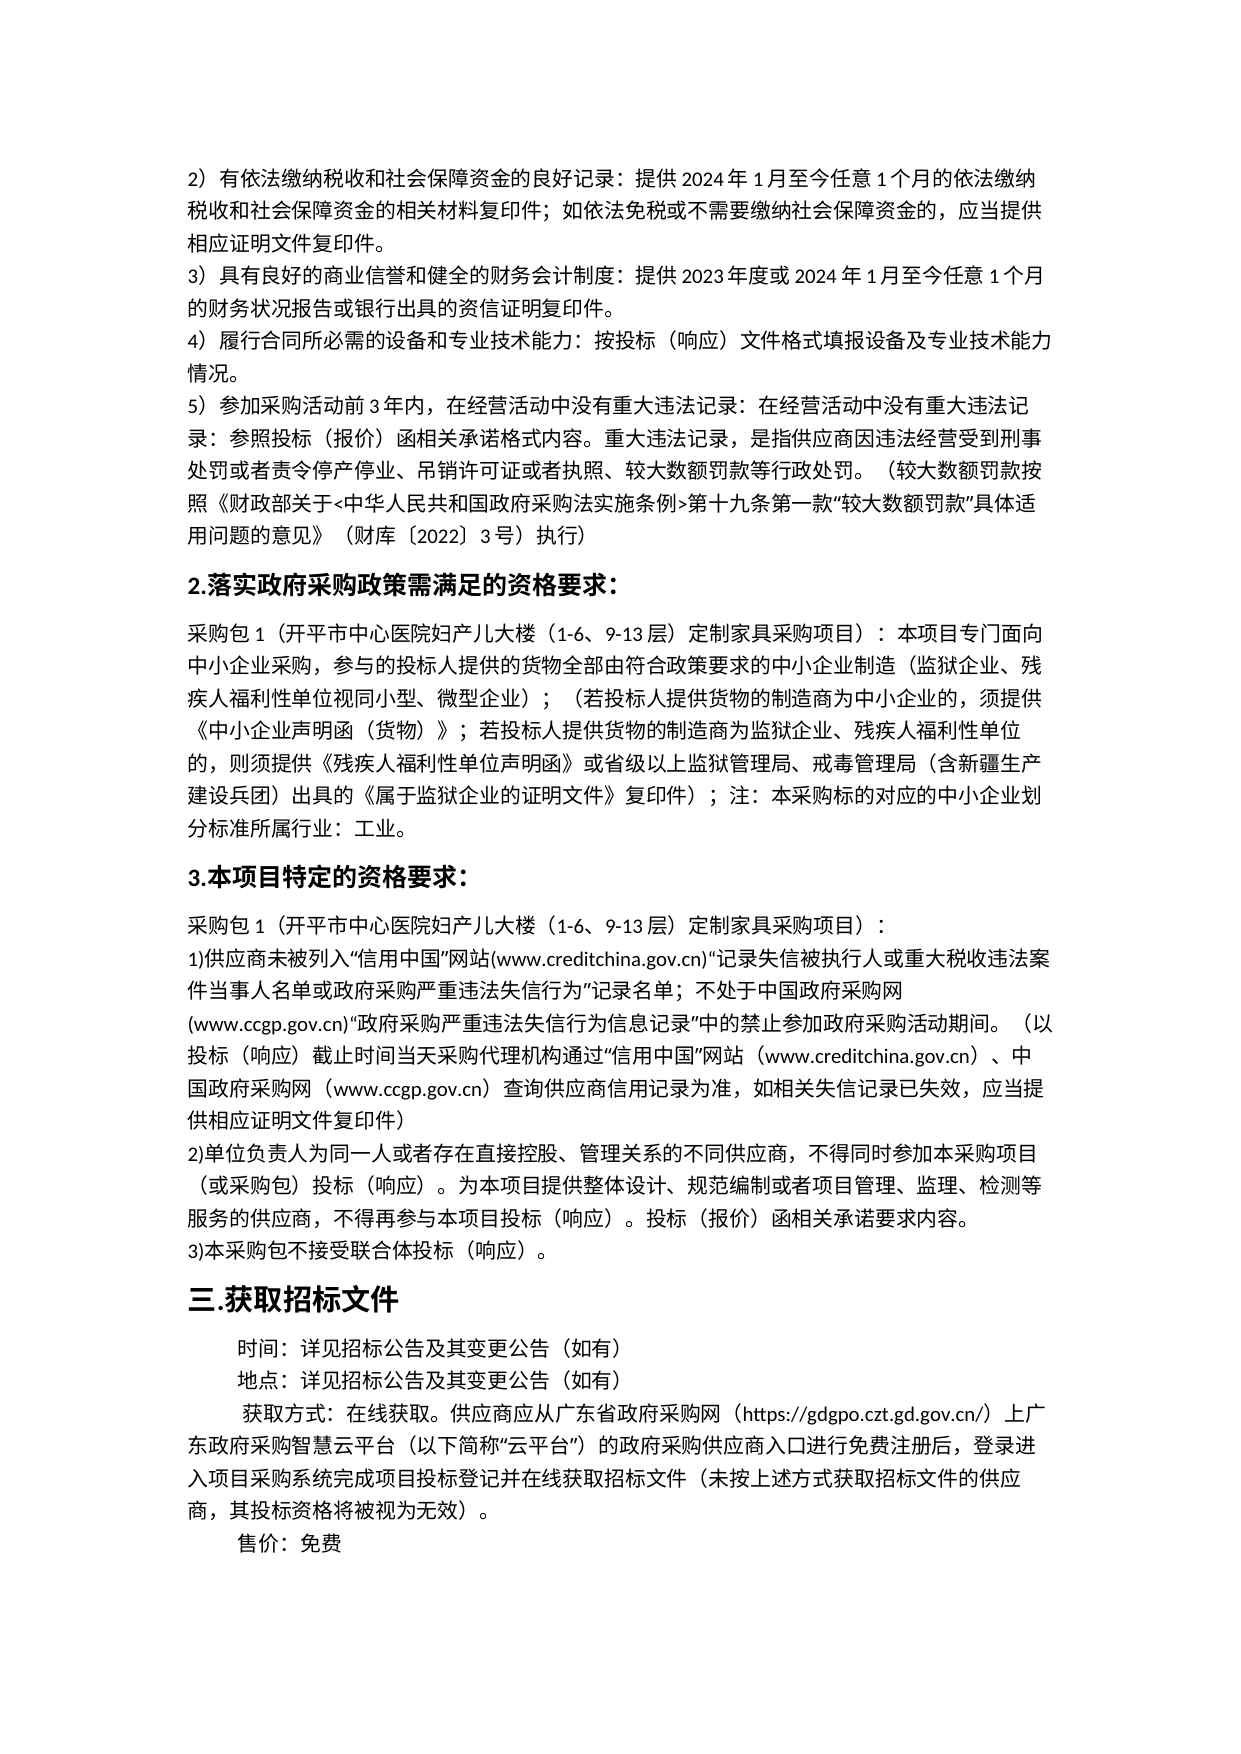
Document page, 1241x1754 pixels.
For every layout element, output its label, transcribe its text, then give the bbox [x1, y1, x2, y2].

text 1)供应商未被列入“信用中国”网站(www.creditchina.gov.cn)“记录失信被执行人或重大税收违法案件当事人名单或政府采购严重违法失信行为”记录名单；不处于中国政府采购网(www.ccgp.gov.cn)“政府采购严重违法失信行为信息记录”中的禁止参加政府采购活动期间。（以投标（响应）截止时间当天采购代理机构通过“信用中国”网站（www.creditchina.gov.cn）、中国政府采购网（www.ccgp.gov.cn）查询供应商信用记录为准，如相关失信记录已失效，应当提供相应证明文件复印件） [187, 942, 1053, 1137]
text 地点：详见招标公告及其变更公告（如有） [187, 1364, 1053, 1397]
text 2.落实政府采购政策需满足的资格要求： [187, 552, 1053, 617]
text 3.本项目特定的资格要求： [187, 844, 1053, 909]
text 采购包1（开平市中心医院妇产儿大楼（1-6、9-13层）定制家具采购项目）： [187, 909, 1053, 942]
text 5）参加采购活动前3年内，在经营活动中没有重大违法记录：在经营活动中没有重大违法记录：参照投标（报价）函相关承诺格式内容。重大违法记录，是指供应商因违法经营受到刑事处罚或者责令停产停业、吊销许可证或者执照、较大数额罚款等行政处罚。（较大数额罚款按照《财政部关于<中华人民共和国政府采购法实施条例>第十九条第一款“较大数额罚款”具体适用问题的意见》（财库〔2022〕3号）执行） [187, 389, 1053, 552]
text 售价：免费 [187, 1527, 1053, 1559]
text 2）有依法缴纳税收和社会保障资金的良好记录：提供2024年1月至今任意1个月的依法缴纳税收和社会保障资金的相关材料复印件；如依法免税或不需要缴纳社会保障资金的，应当提供相应证明文件复印件。 [187, 162, 1053, 259]
text 时间：详见招标公告及其变更公告（如有） [187, 1332, 1053, 1364]
text 2)单位负责人为同一人或者存在直接控股、管理关系的不同供应商，不得同时参加本采购项目（或采购包）投标（响应）。为本项目提供整体设计、规范编制或者项目管理、监理、检测等服务的供应商，不得再参与本项目投标（响应）。投标（报价）函相关承诺要求内容。 [187, 1137, 1053, 1234]
text 4）履行合同所必需的设备和专业技术能力：按投标（响应）文件格式填报设备及专业技术能力情况。 [187, 324, 1053, 389]
text 3）具有良好的商业信誉和健全的财务会计制度：提供2023年度或2024年1月至今任意1个月的财务状况报告或银行出具的资信证明复印件。 [187, 259, 1053, 324]
text 采购包1（开平市中心医院妇产儿大楼（1-6、9-13层）定制家具采购项目）：本项目专门面向中小企业采购，参与的投标人提供的货物全部由符合政策要求的中小企业制造（监狱企业、残疾人福利性单位视同小型、微型企业）；（若投标人提供货物的制造商为中小企业的，须提供《中小企业声明函（货物）》；若投标人提供货物的制造商为监狱企业、残疾人福利性单位的，则须提供《残疾人福利性单位声明函》或省级以上监狱管理局、戒毒管理局（含新疆生产建设兵团）出具的《属于监狱企业的证明文件》复印件）；注：本采购标的对应的中小企业划分标准所属行业：工业。 [187, 617, 1053, 844]
text 三.获取招标文件 [187, 1267, 1053, 1332]
text 3)本采购包不接受联合体投标（响应）。 [187, 1234, 1053, 1267]
text 获取方式：在线获取。供应商应从广东省政府采购网（https://gdgpo.czt.gd.gov.cn/）上广东政府采购智慧云平台（以下简称“云平台”）的政府采购供应商入口进行免费注册后，登录进入项目采购系统完成项目投标登记并在线获取招标文件（未按上述方式获取招标文件的供应商，其投标资格将被视为无效）。 [187, 1397, 1053, 1527]
